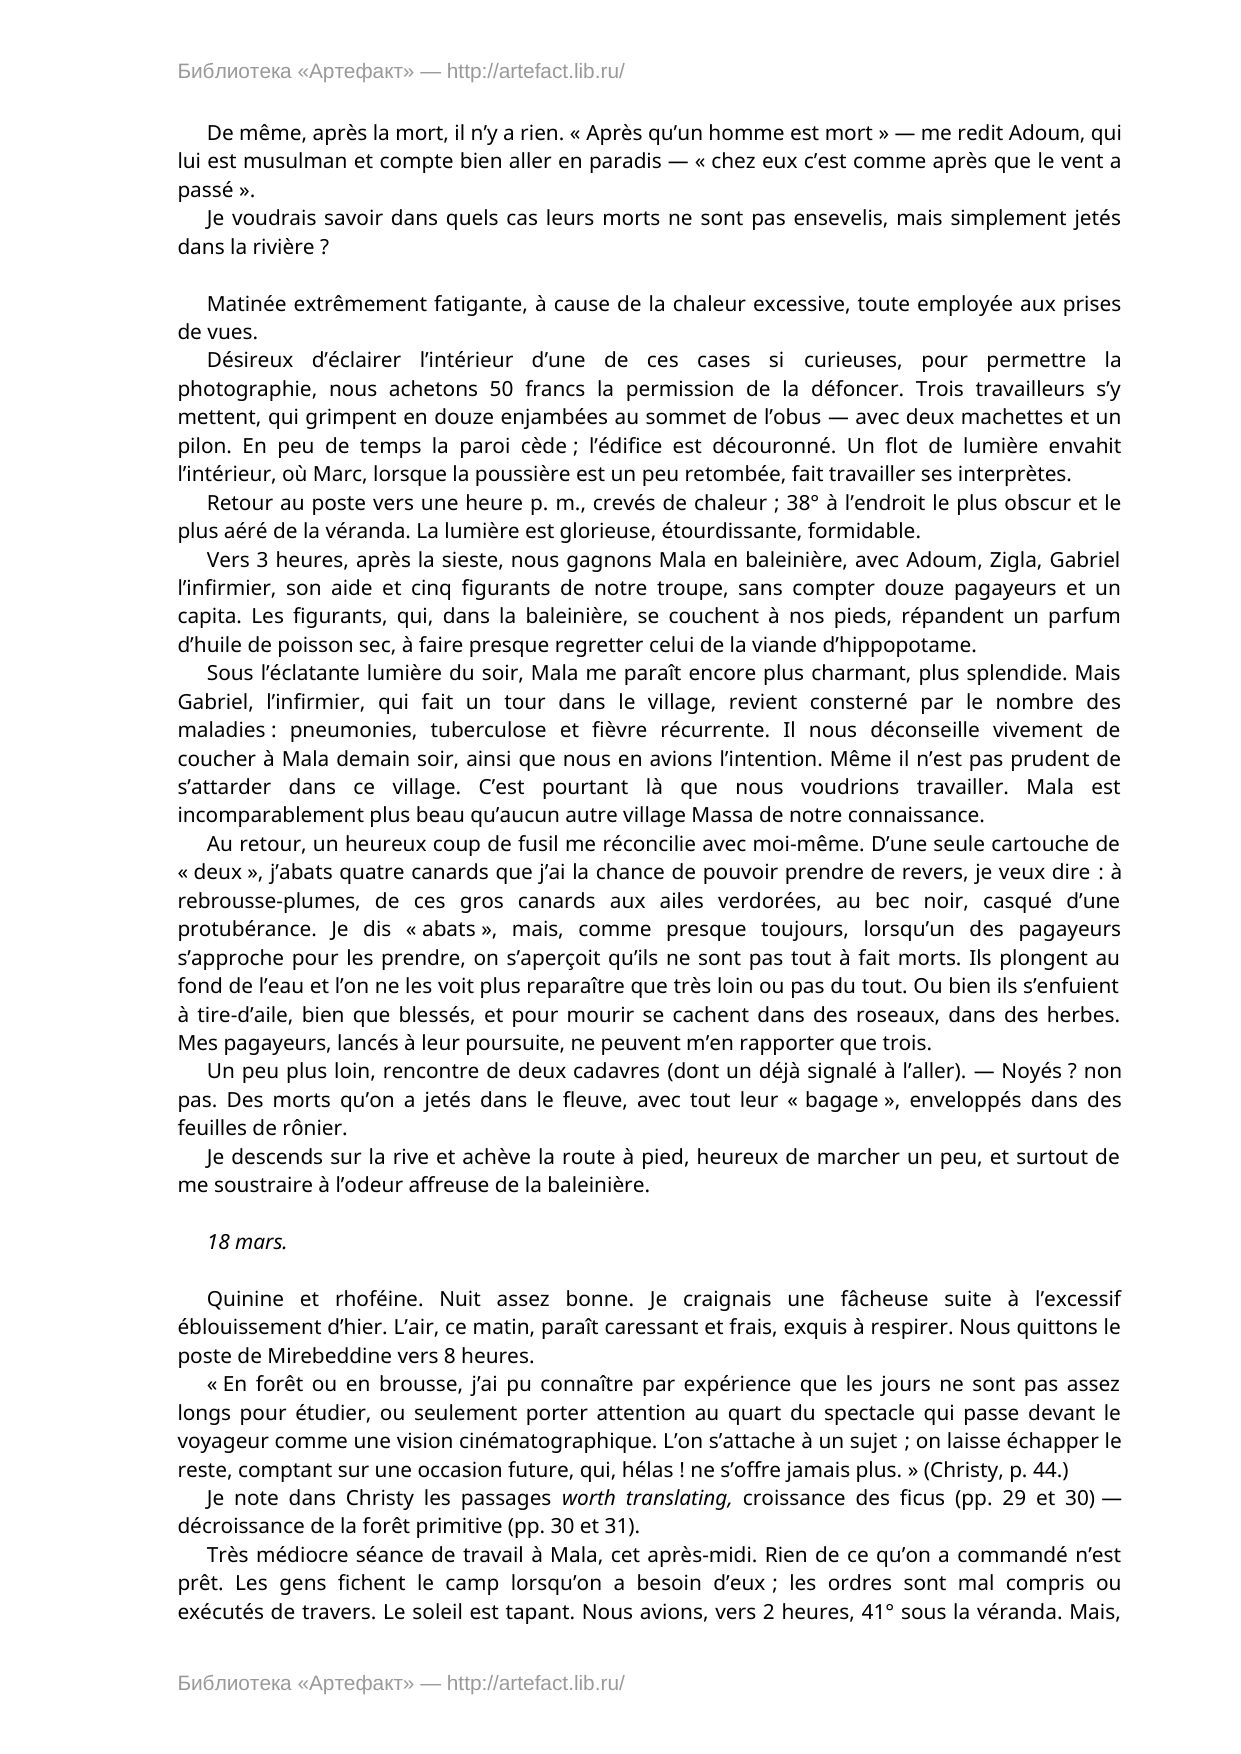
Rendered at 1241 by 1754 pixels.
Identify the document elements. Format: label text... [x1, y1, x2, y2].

text Vers 3 heures, après la sieste, nous gagnons Mala en baleinière, avec Adoum, Zigla, Gabriel l’infirmier, son aide et cinq figurants de notre troupe, sans compter douze pagayeurs et un capita. Les figurants, qui, dans la baleinière, se couchent à nos pieds, répandent un parfum d’huile de poisson sec, à faire presque regretter celui de la viande d’hippopotame. [177, 545, 1122, 658]
text Au retour, un heureux coup de fusil me réconcilie avec moi-même. D’une seule cartouche de « deux », j’abats quatre canards que j’ai la chance de pouvoir prendre de revers, je veux dire : à rebrousse-plumes, de ces gros canards aux ailes verdorées, au bec noir, casqué d’une protubérance. Je dis « abats », mais, comme presque toujours, lorsqu’un des pagayeurs s’approche pour les prendre, on s’aperçoit qu’ils ne sont pas tout à fait morts. Ils plongent au fond de l’eau et l’on ne les voit plus reparaître que très loin ou pas du tout. Ou bien ils s’enfuient à tire-d’aile, bien que blessés, et pour mourir se cachent dans des roseaux, dans des herbes. Mes pagayeurs, lancés à leur poursuite, ne peuvent m’en rapporter que trois. [177, 829, 1122, 1057]
text Sous l’éclatante lumière du soir, Mala me paraît encore plus charmant, plus splendide. Mais Gabriel, l’infirmier, qui fait un tour dans le village, revient consterné par le nombre des maladies : pneumonies, tuberculose et fièvre récurrente. Il nous déconseille vivement de coucher à Mala demain soir, ainsi que nous en avions l’intention. Même il n’est pas prudent de s’attarder dans ce village. C’est pourtant là que nous voudrions travailler. Mala est incomparablement plus beau qu’aucun autre village Massa de notre connaissance. [177, 658, 1122, 829]
text De même, après la mort, il n’y a rien. « Après qu’un homme est mort » — me redit Adoum, qui lui est musulman et compte bien aller en paradis — « chez eux c’est comme après que le vent a passé ». [177, 118, 1122, 203]
text Désireux d’éclairer l’intérieur d’une de ces cases si curieuses, pour permettre la photographie, nous achetons 50 francs la permission de la défoncer. Trois travailleurs s’y mettent, qui grimpent en douze enjambées au sommet de l’obus — avec deux machettes et un pilon. En peu de temps la paroi cède ; l’édifice est découronné. Un flot de lumière envahit l’intérieur, où Marc, lorsque la poussière est un peu retombée, fait travailler ses interprètes. [177, 346, 1122, 488]
text Matinée extrêmement fatigante, à cause de la chaleur excessive, toute employée aux prises de vues. [177, 289, 1122, 346]
text 18 mars. [177, 1227, 1122, 1256]
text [177, 1540, 1122, 1625]
text Je note dans Christy les passages worth translating, croissance des ficus (pp. 29 et 30) — décroissance de la forêt primitive (pp. 30 et 31). [177, 1483, 1122, 1540]
text Je voudrais savoir dans quels cas leurs morts ne sont pas ensevelis, mais simplement jetés dans la rivière ? [177, 203, 1122, 260]
text « En forêt ou en brousse, j’ai pu connaître par expérience que les jours ne sont pas assez longs pour étudier, ou seulement porter attention au quart du spectacle qui passe devant le voyageur comme une vision cinématographique. L’on s’attache à un sujet ; on laisse échapper le reste, comptant sur une occasion future, qui, hélas ! ne s’offre jamais plus. » (Christy, p. 44.) [177, 1369, 1122, 1483]
text Un peu plus loin, rencontre de deux cadavres (dont un déjà signalé à l’aller). — Noyés ? non pas. Des morts qu’on a jetés dans le fleuve, avec tout leur « bagage », enveloppés dans des feuilles de rônier. [177, 1057, 1122, 1142]
text Je descends sur la rive et achève la route à pied, heureux de marcher un peu, et surtout de me soustraire à l’odeur affreuse de la baleinière. [177, 1142, 1122, 1199]
text Quinine et rhoféine. Nuit assez bonne. Je craignais une fâcheuse suite à l’excessif éblouissement d’hier. L’air, ce matin, paraît caressant et frais, exquis à respirer. Nous quittons le poste de Mirebeddine vers 8 heures. [177, 1284, 1122, 1369]
text Retour au poste vers une heure p. m., crevés de chaleur ; 38° à l’endroit le plus obscur et le plus aéré de la véranda. La lumière est glorieuse, étourdissante, formidable. [177, 488, 1122, 545]
